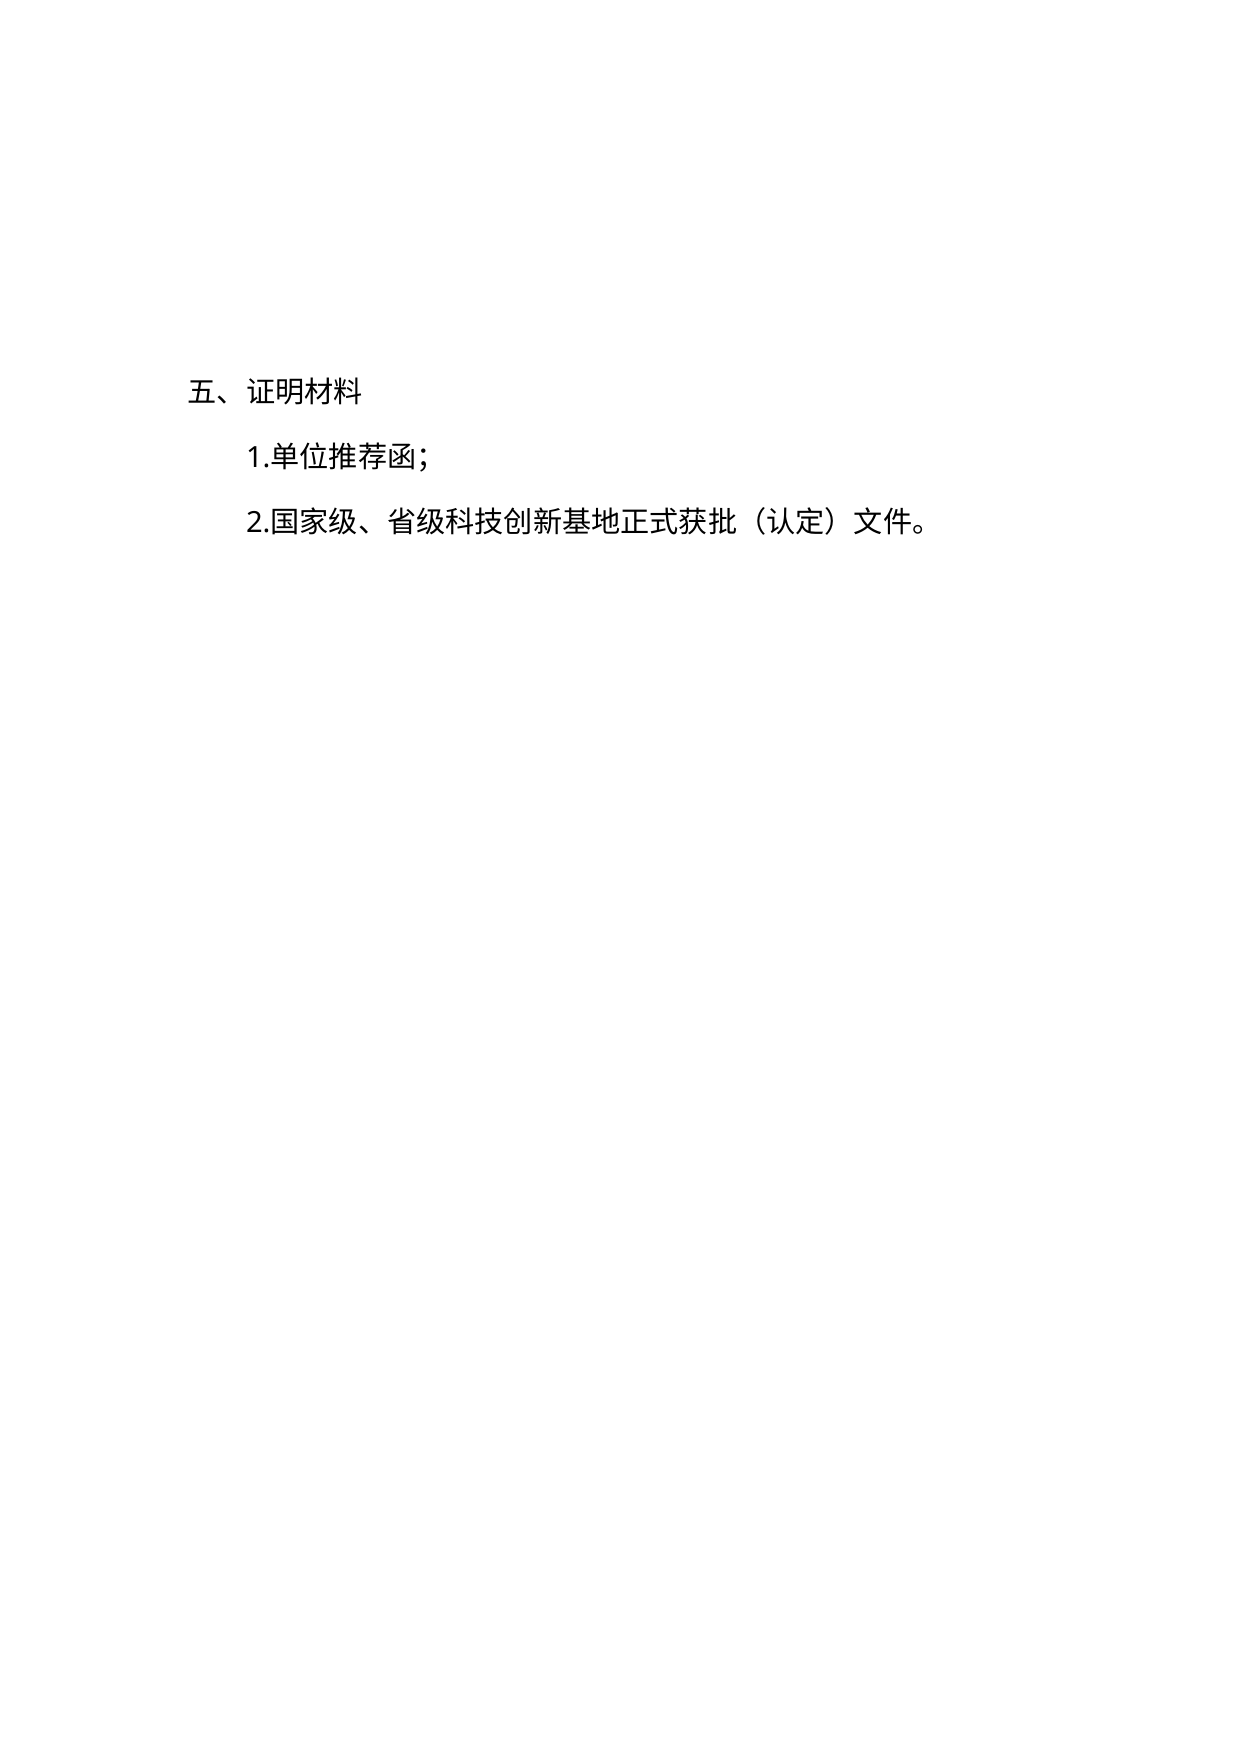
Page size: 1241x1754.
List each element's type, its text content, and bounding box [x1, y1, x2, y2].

text 五、证明材料 [187, 357, 1053, 422]
text 1.单位推荐函； [187, 422, 1053, 487]
text 2.国家级、省级科技创新基地正式获批（认定）文件。 [187, 487, 1053, 552]
